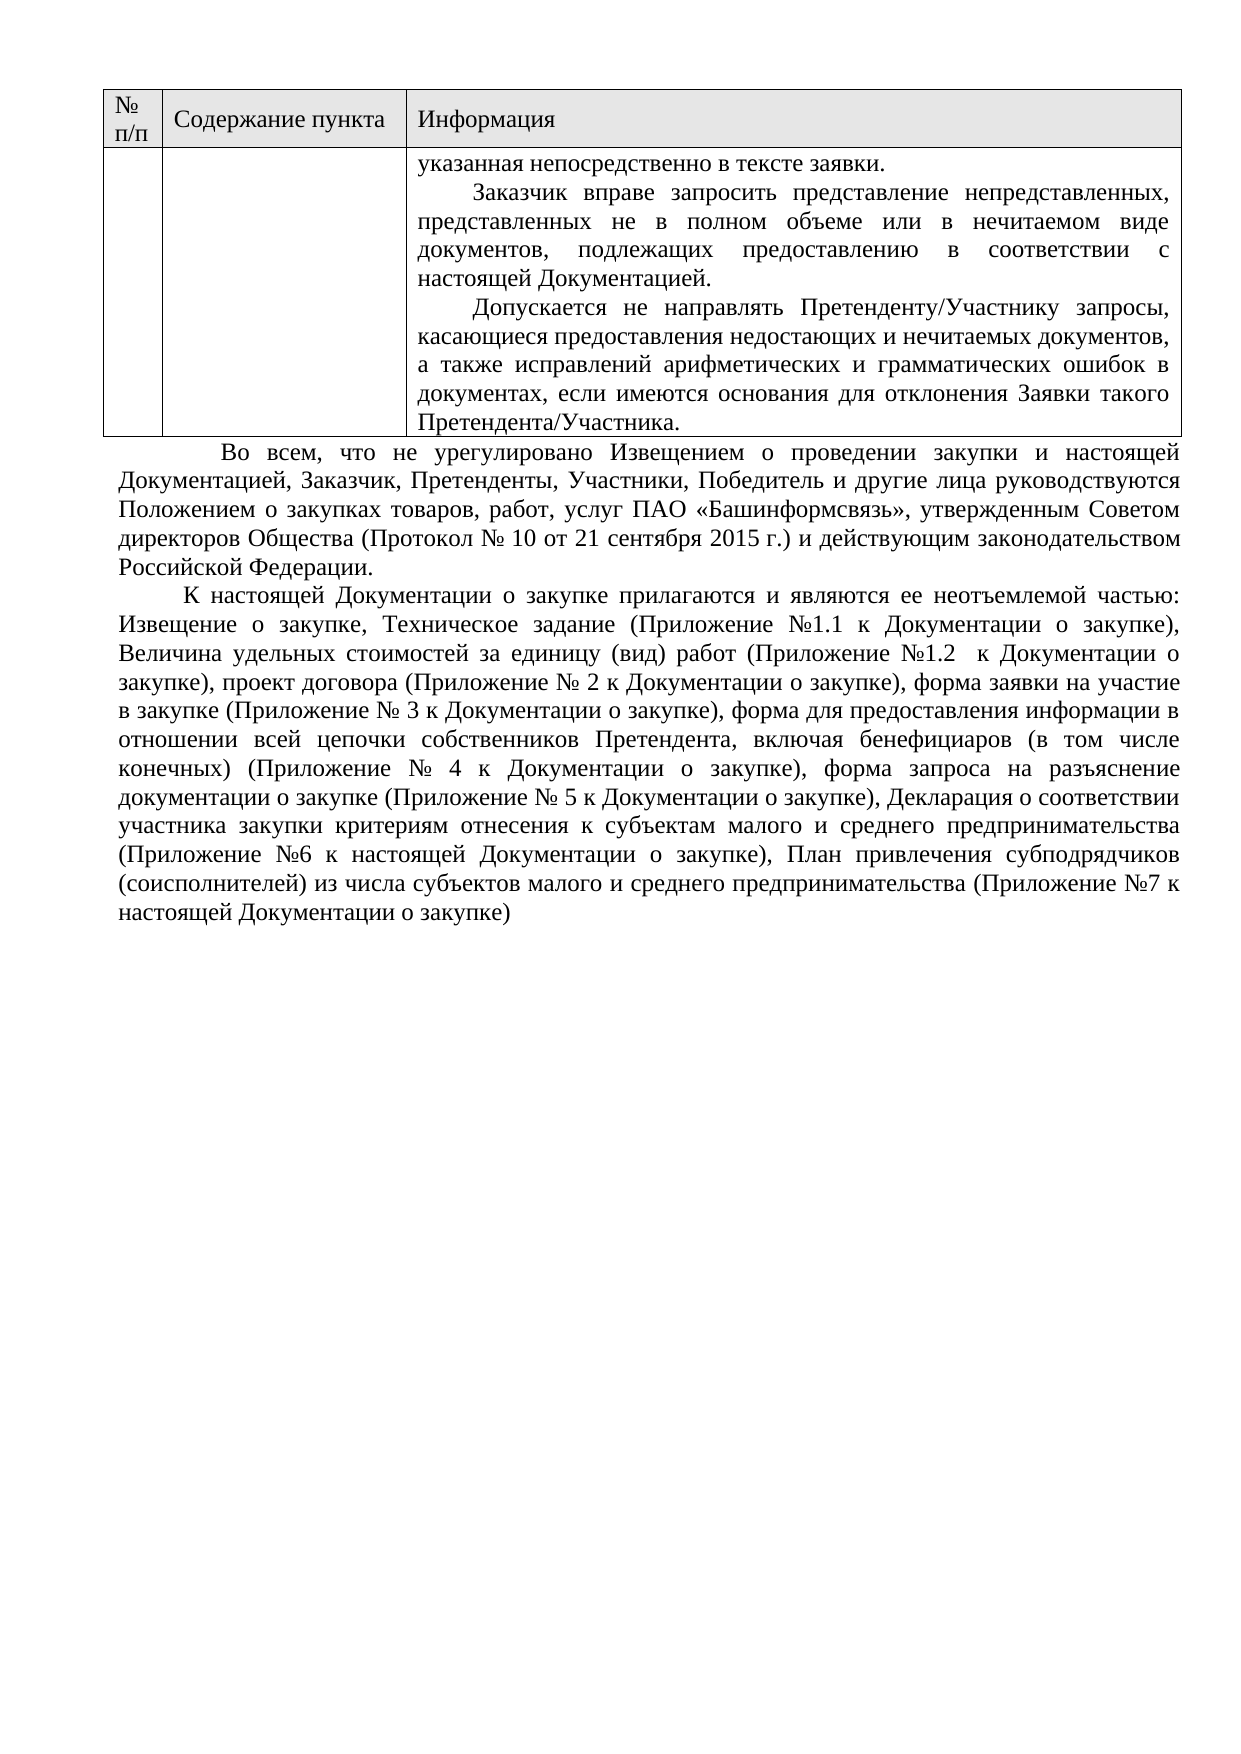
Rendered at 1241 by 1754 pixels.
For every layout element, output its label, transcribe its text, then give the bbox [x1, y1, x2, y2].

text К настоящей Документации о закупке прилагаются и являются ее неотъемлемой частью: Извещение о закупке, Техническое задание (Приложение №1.1 к Документации о закупке), Величина удельных стоимостей за единицу (вид) работ (Приложение №1.2 к Документации о закупке), проект договора (Приложение № 2 к Документации о закупке), форма заявки на участие в закупке (Приложение № 3 к Документации о закупке), форма для предоставления информации в отношении всей цепочки собственников Претендента, включая бенефициаров (в том числе конечных) (Приложение № 4 к Документации о закупке), форма запроса на разъяснение документации о закупке (Приложение № 5 к Документации о закупке), Декларация о соответствии участника закупки критериям отнесения к субъектам малого и среднего предпринимательства (Приложение №6 к настоящей Документации о закупке), План привлечения субподрядчиков (соисполнителей) из числа субъектов малого и среднего предпринимательства (Приложение №7 к настоящей Документации о закупке) [118, 581, 1181, 926]
table_cell [104, 148, 162, 436]
text Во всем, что не урегулировано Извещением о проведении закупки и настоящей Документацией, Заказчик, Претенденты, Участники, Победитель и другие лица руководствуются Положением о закупках товаров, работ, услуг ПАО «Башинформсвязь», утвержденным Советом директоров Общества (Протокол № 10 от 21 сентября 2015 г.) и действующим законодательством Российской Федерации. [118, 437, 1181, 581]
table_header Информация [407, 90, 1181, 147]
table_header Содержание пункта [163, 90, 406, 147]
table_header № п/п [104, 90, 162, 147]
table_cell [407, 148, 1181, 436]
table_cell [163, 148, 406, 436]
